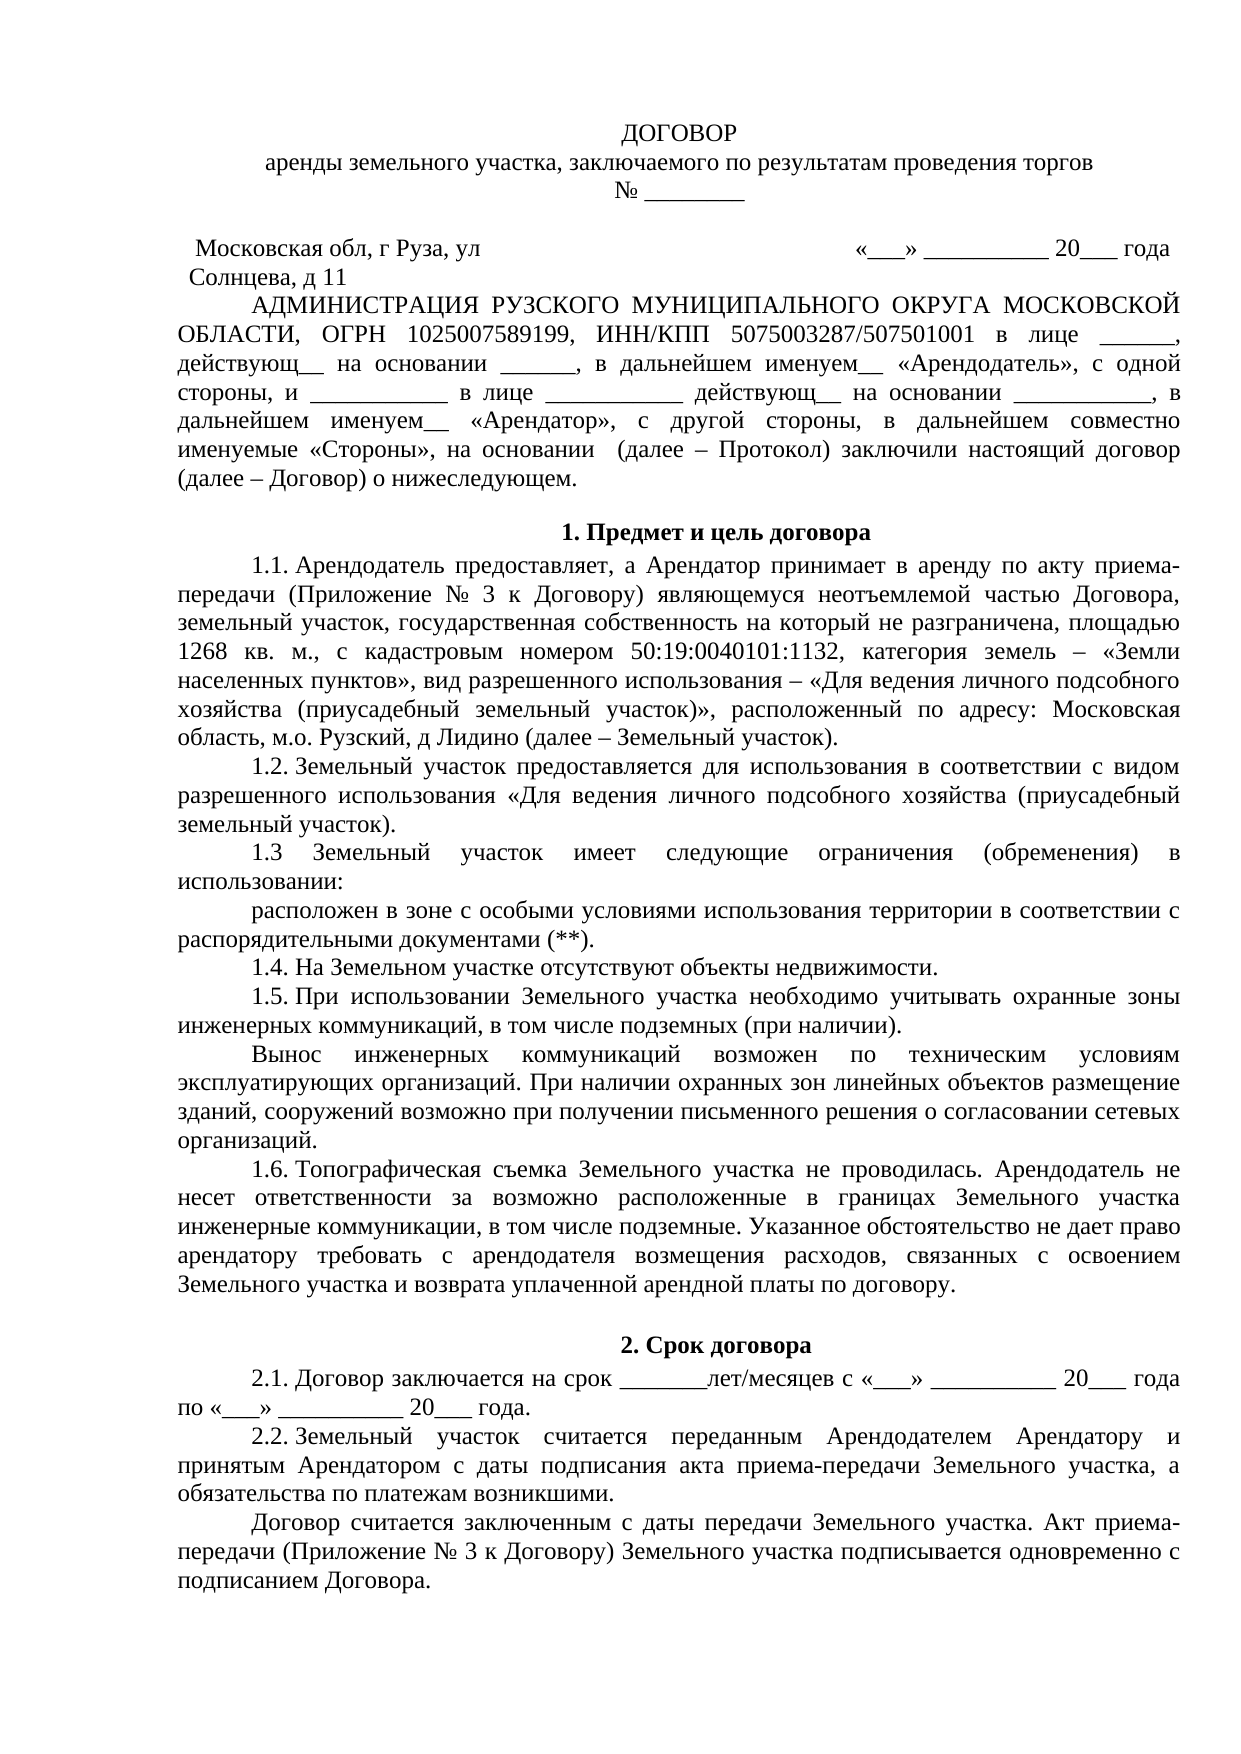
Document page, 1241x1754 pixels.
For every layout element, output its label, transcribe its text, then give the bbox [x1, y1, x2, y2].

text 1.1. Арендодатель предоставляет, а Арендатор принимает в аренду по акту приема-передачи (Приложение № 3 к Договору) являющемуся неотъемлемой частью Договора, земельный участок, государственная собственность на который не разграничена, площадью 1268 кв. м., с кадастровым номером 50:19:0040101:1132, категория земель – «Земли населенных пунктов», вид разрешенного использования – «Для ведения личного подсобного хозяйства (приусадебный земельный участок)», расположенный по адресу: Московская область, м.о. Рузский, д Лидино (далее – Земельный участок). [177, 550, 1181, 751]
text 1.4. На Земельном участке отсутствуют объекты недвижимости. [177, 952, 1181, 981]
table_header Московская обл, г Руза, ул Солнцева, д 11 [177, 233, 605, 291]
text 1.2. Земельный участок предоставляется для использования в соответствии с видом разрешенного использования «Для ведения личного подсобного хозяйства (приусадебный земельный участок). [177, 751, 1181, 837]
table_header «___» __________ 20___ года [605, 233, 1181, 291]
text Договор считается заключенным с даты передачи Земельного участка. Акт приема-передачи (Приложение № 3 к Договору) Земельного участка подписывается одновременно с подписанием Договора. [177, 1507, 1181, 1593]
text АДМИНИСТРАЦИЯ РУЗСКОГО МУНИЦИПАЛЬНОГО ОКРУГА МОСКОВСКОЙ ОБЛАСТИ, ОГРН 1025007589199, ИНН/КПП 5075003287/507501001 в лице ______, действующ__ на основании ______, в дальнейшем именуем__ «Арендодатель», с одной стороны, и ___________ в лице ___________ действующ__ на основании ___________, в дальнейшем именуем__ «Арендатор», с другой стороны, в дальнейшем совместно именуемые «Стороны», на основании (далее – Протокол) заключили настоящий договор (далее – Договор) о нижеследующем. [177, 291, 1181, 492]
text аренды земельного участка, заключаемого по результатам проведения торгов [177, 147, 1181, 176]
text 1. Предмет и цель договора [177, 517, 1181, 546]
text ДОГОВОР [177, 118, 1181, 147]
text 1.3 Земельный участок имеет следующие ограничения (обременения) в использовании: [177, 837, 1181, 895]
text 2. Срок договора [177, 1330, 1181, 1359]
text № ________ [177, 176, 1181, 204]
text 1.6. Топографическая съемка Земельного участка не проводилась. Арендодатель не несет ответственности за возможно расположенные в границах Земельного участка инженерные коммуникации, в том числе подземные. Указанное обстоятельство не дает право арендатору требовать с арендодателя возмещения расходов, связанных с освоением Земельного участка и возврата уплаченной арендной платы по договору. [177, 1154, 1181, 1297]
text Вынос инженерных коммуникаций возможен по техническим условиям эксплуатирующих организаций. При наличии охранных зон линейных объектов размещение зданий, сооружений возможно при получении письменного решения о согласовании сетевых организаций. [177, 1039, 1181, 1154]
text 2.1. Договор заключается на срок _______лет/месяцев с «___» __________ 20___ года по «___» __________ 20___ года. [177, 1363, 1181, 1421]
text расположен в зоне с особыми условиями использования территории в соответствии с распорядительными документами (**). [177, 895, 1181, 952]
text 1.5. При использовании Земельного участка необходимо учитывать охранные зоны инженерных коммуникаций, в том числе подземных (при наличии). [177, 981, 1181, 1039]
text 2.2. Земельный участок считается переданным Арендодателем Арендатору и принятым Арендатором с даты подписания акта приема-передачи Земельного участка, а обязательства по платежам возникшими. [177, 1421, 1181, 1507]
